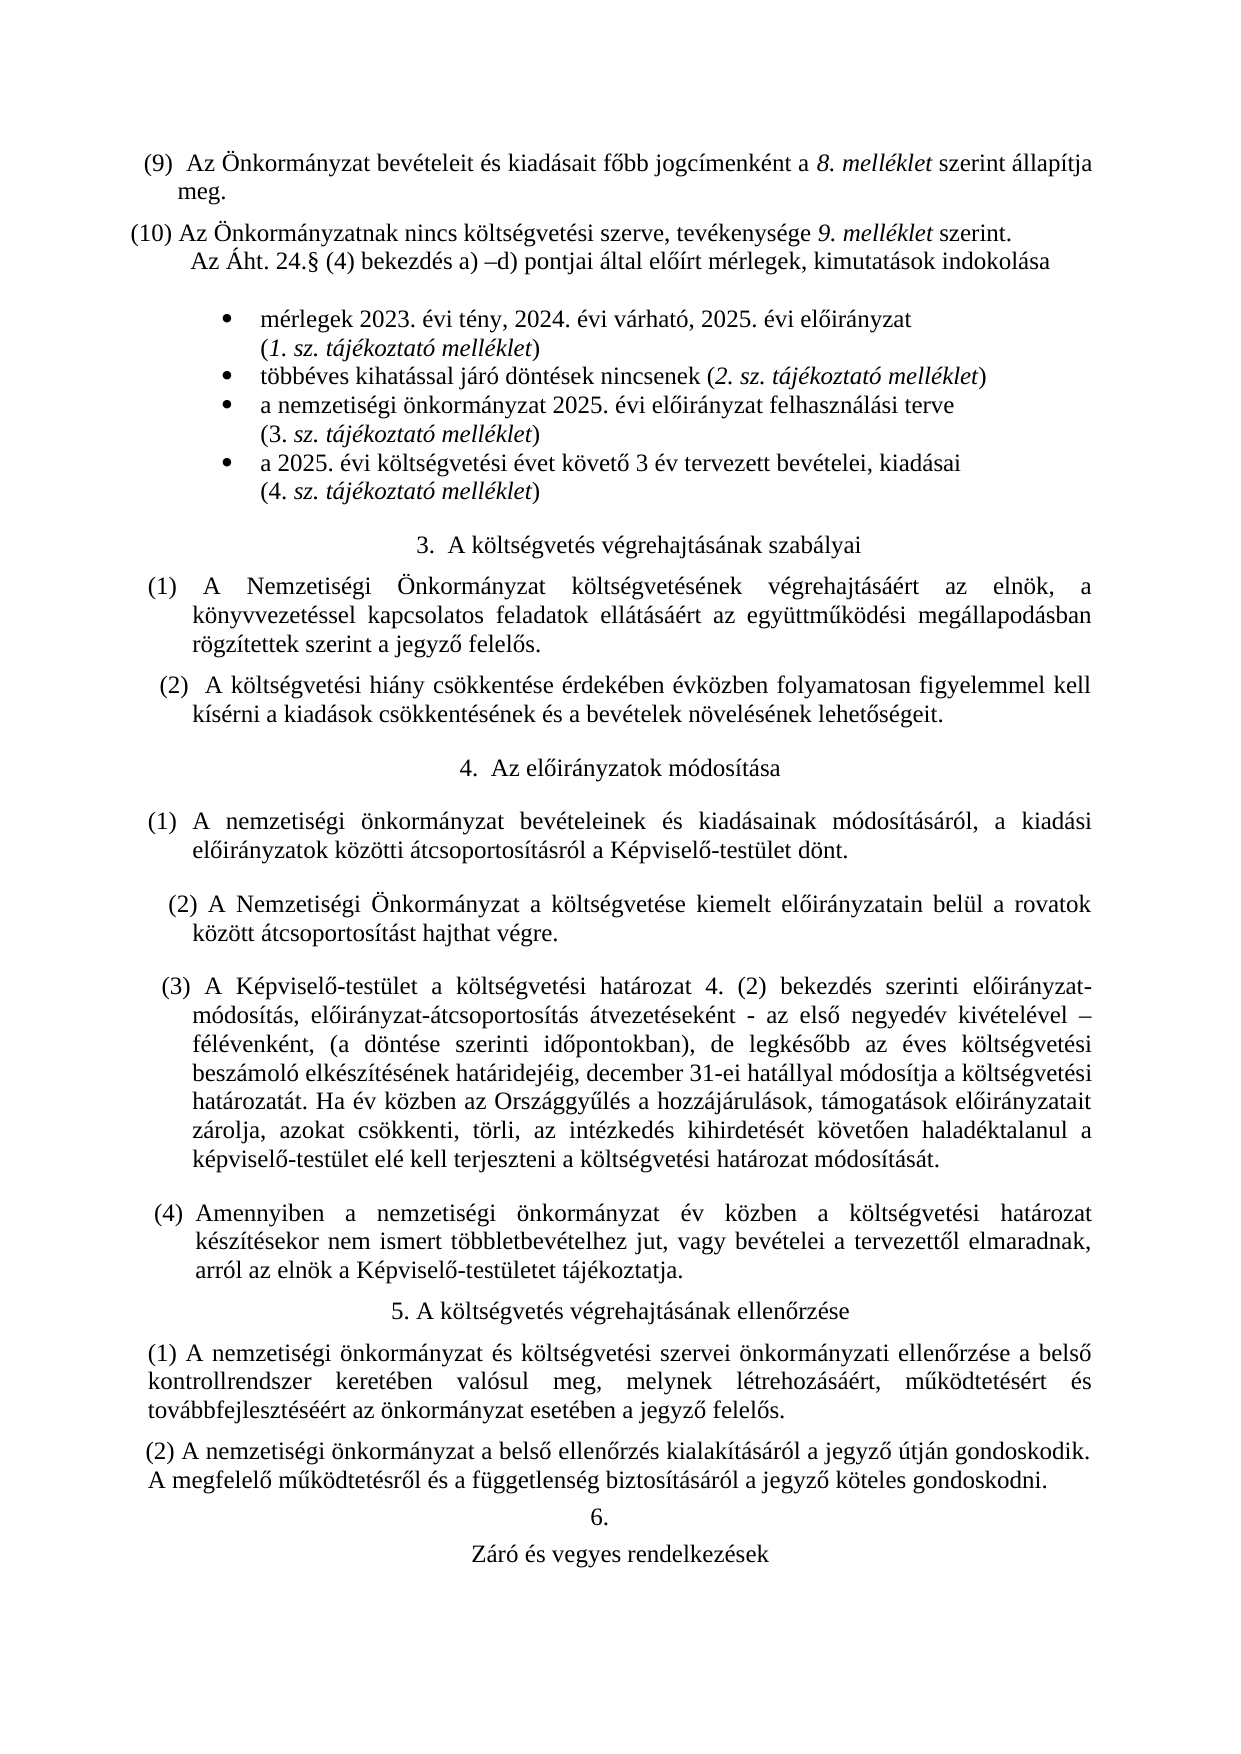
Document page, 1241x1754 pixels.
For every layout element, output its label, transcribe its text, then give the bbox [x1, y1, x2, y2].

text 4. Az előirányzatok módosítása [148, 753, 1092, 781]
text (2) A költségvetési hiány csökkentése érdekében évközben folyamatosan figyelemmel kell kísérni a kiadások csökkentésének és a bevételek növelésének lehetőségeit. [94, 670, 1092, 728]
text (4. sz. tájékoztató melléklet) [260, 476, 1092, 505]
text 3. A költségvetés végrehajtásának szabályai [148, 530, 1092, 559]
text (9) Az Önkormányzat bevételeit és kiadásait főbb jogcímenként a 8. melléklet szerint állapítja meg. [124, 148, 1092, 205]
text 6. [148, 1502, 1092, 1531]
text (4) Amennyiben a nemzetiségi önkormányzat év közben a költségvetési határozat készítésekor nem ismert többletbevételhez jut, vagy bevételei a tervezettől elmaradnak, arról az elnök a Képviselő-testületet tájékoztatja. [148, 1198, 1092, 1284]
list a nemzetiségi önkormányzat 2025. évi előirányzat felhasználási terve [223, 390, 1092, 419]
list A nemzetiségi önkormányzat bevételeinek és kiadásainak módosításáról, a kiadási előirányzatok közötti átcsoportosításról a Képviselő-testület dönt. [148, 806, 1092, 864]
text (1. sz. tájékoztató melléklet) [260, 333, 1092, 361]
list mérlegek 2023. évi tény, 2024. évi várható, 2025. évi előirányzat [223, 304, 1092, 333]
text Záró és vegyes rendelkezések [148, 1539, 1092, 1568]
list a 2025. évi költségvetési évet követő 3 év tervezett bevételei, kiadásai [223, 448, 1092, 476]
text (2) A nemzetiségi önkormányzat a belső ellenőrzés kialakításáról a jegyző útján gondoskodik. A megfelelő működtetésről és a függetlenség biztosításáról a jegyző köteles gondoskodni. [112, 1436, 1092, 1494]
text (3) A Képviselő-testület a költségvetési határozat 4. (2) bekezdés szerinti előirányzat-módosítás, előirányzat-átcsoportosítás átvezetéseként - az első negyedév kivételével – félévenként, (a döntése szerinti időpontokban), de legkésőbb az éves költségvetési beszámoló elkészítésének határidejéig, december 31-ei hatállyal módosítja a költségvetési határozatát. Ha év közben az Országgyűlés a hozzájárulások, támogatások előirányzatait zárolja, azokat csökkenti, törli, az intézkedés kihirdetését követően haladéktalanul a képviselő-testület elé kell terjeszteni a költségvetési határozat módosítását. [148, 971, 1092, 1173]
text (1) A Nemzetiségi Önkormányzat költségvetésének végrehajtásáért az elnök, a könyvvezetéssel kapcsolatos feladatok ellátásáért az együttműködési megállapodásban rögzítettek szerint a jegyző felelős. [148, 571, 1092, 658]
list többéves kihatással járó döntések nincsenek (2. sz. tájékoztató melléklet) [223, 361, 1092, 390]
text Az Áht. 24.§ (4) bekezdés a) –d) pontjai által előírt mérlegek, kimutatások indokolása [148, 246, 1092, 275]
text (10) Az Önkormányzatnak nincs költségvetési szerve, tevékenysége 9. melléklet szerint. [124, 218, 1092, 246]
text 5. A költségvetés végrehajtásának ellenőrzése [148, 1296, 1092, 1325]
text (2) A Nemzetiségi Önkormányzat a költségvetése kiemelt előirányzatain belül a rovatok között átcsoportosítást hajthat végre. [148, 889, 1092, 946]
text (1) A nemzetiségi önkormányzat és költségvetési szervei önkormányzati ellenőrzése a belső kontrollrendszer keretében valósul meg, melynek létrehozásáért, működtetésért és továbbfejlesztéséért az önkormányzat esetében a jegyző felelős. [148, 1338, 1092, 1424]
text (3. sz. tájékoztató melléklet) [260, 419, 1092, 448]
